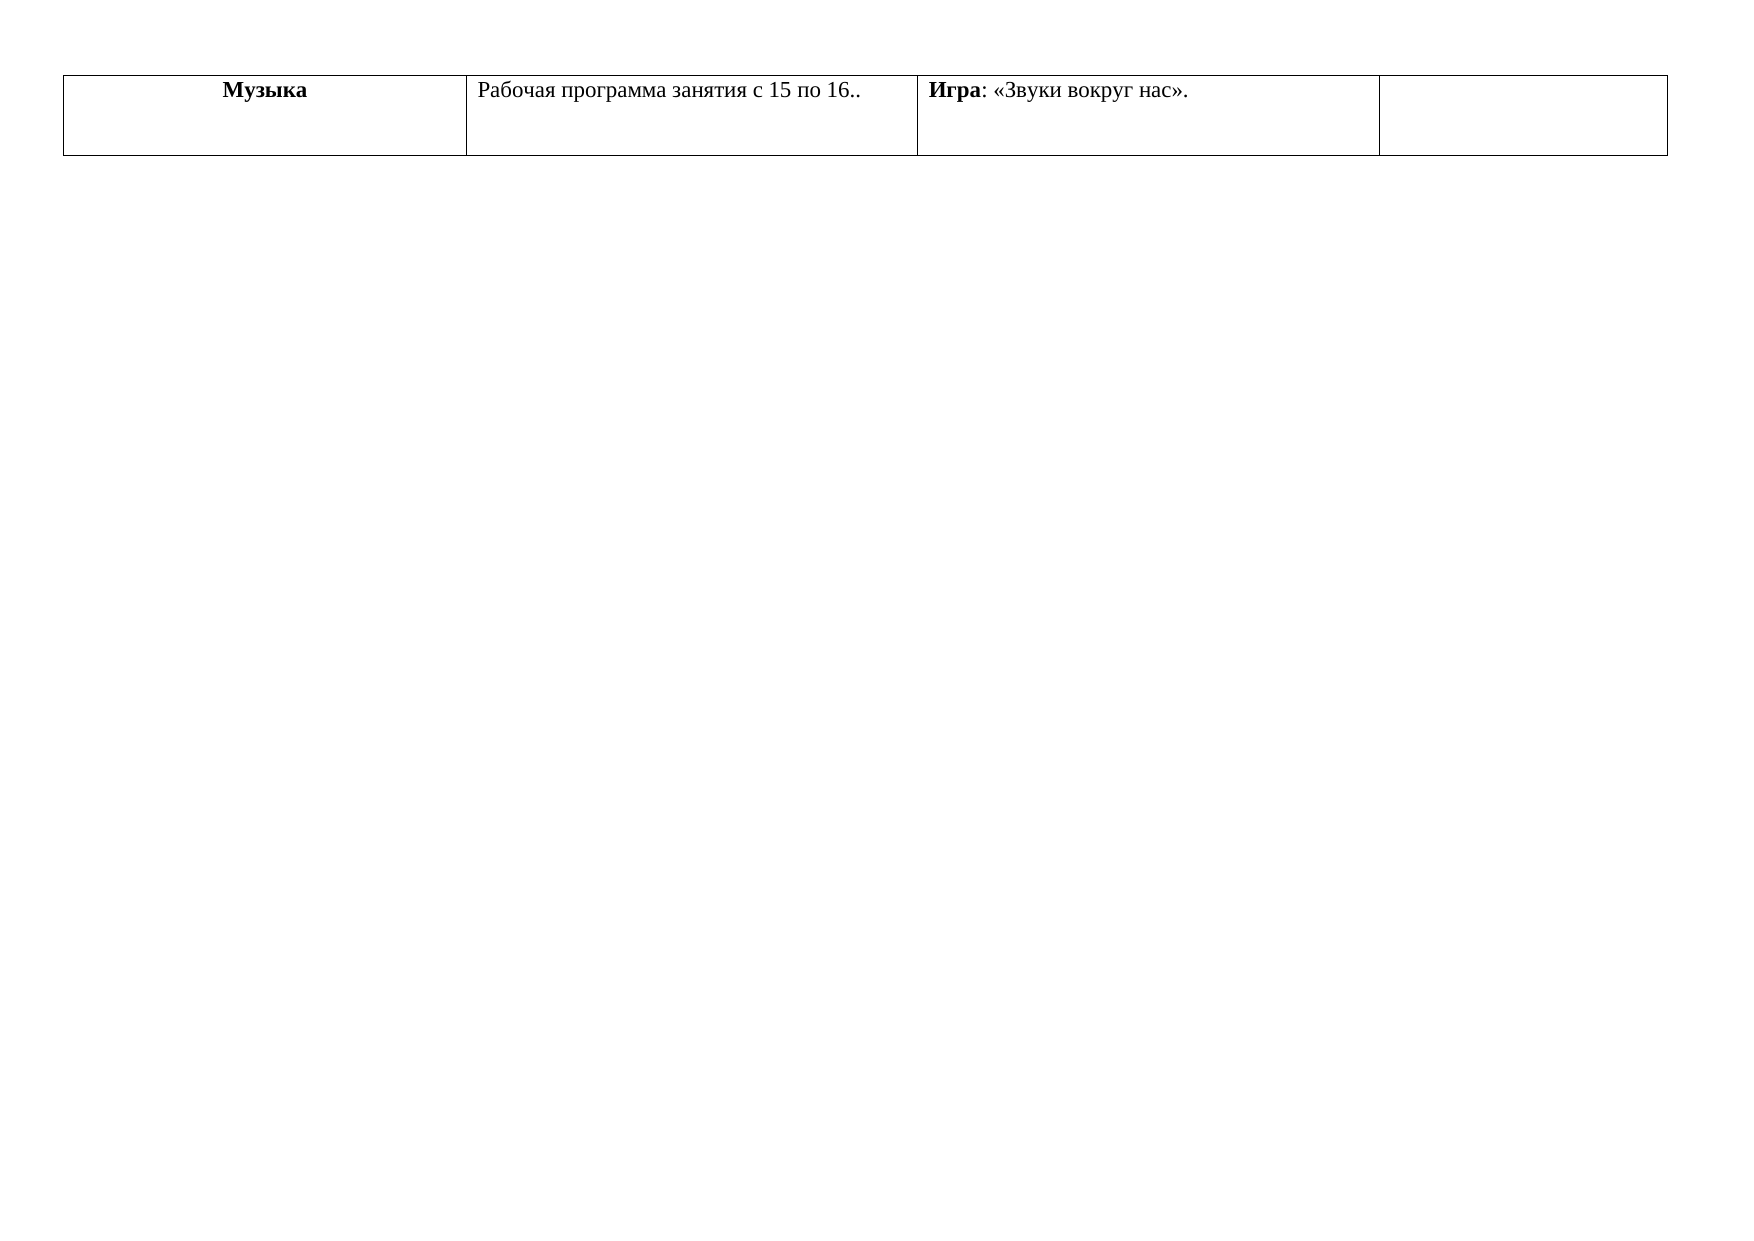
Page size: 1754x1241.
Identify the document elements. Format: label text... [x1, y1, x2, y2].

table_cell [918, 76, 1379, 155]
table_cell Музыка [64, 76, 466, 155]
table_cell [467, 76, 917, 155]
table_cell [1380, 76, 1667, 155]
